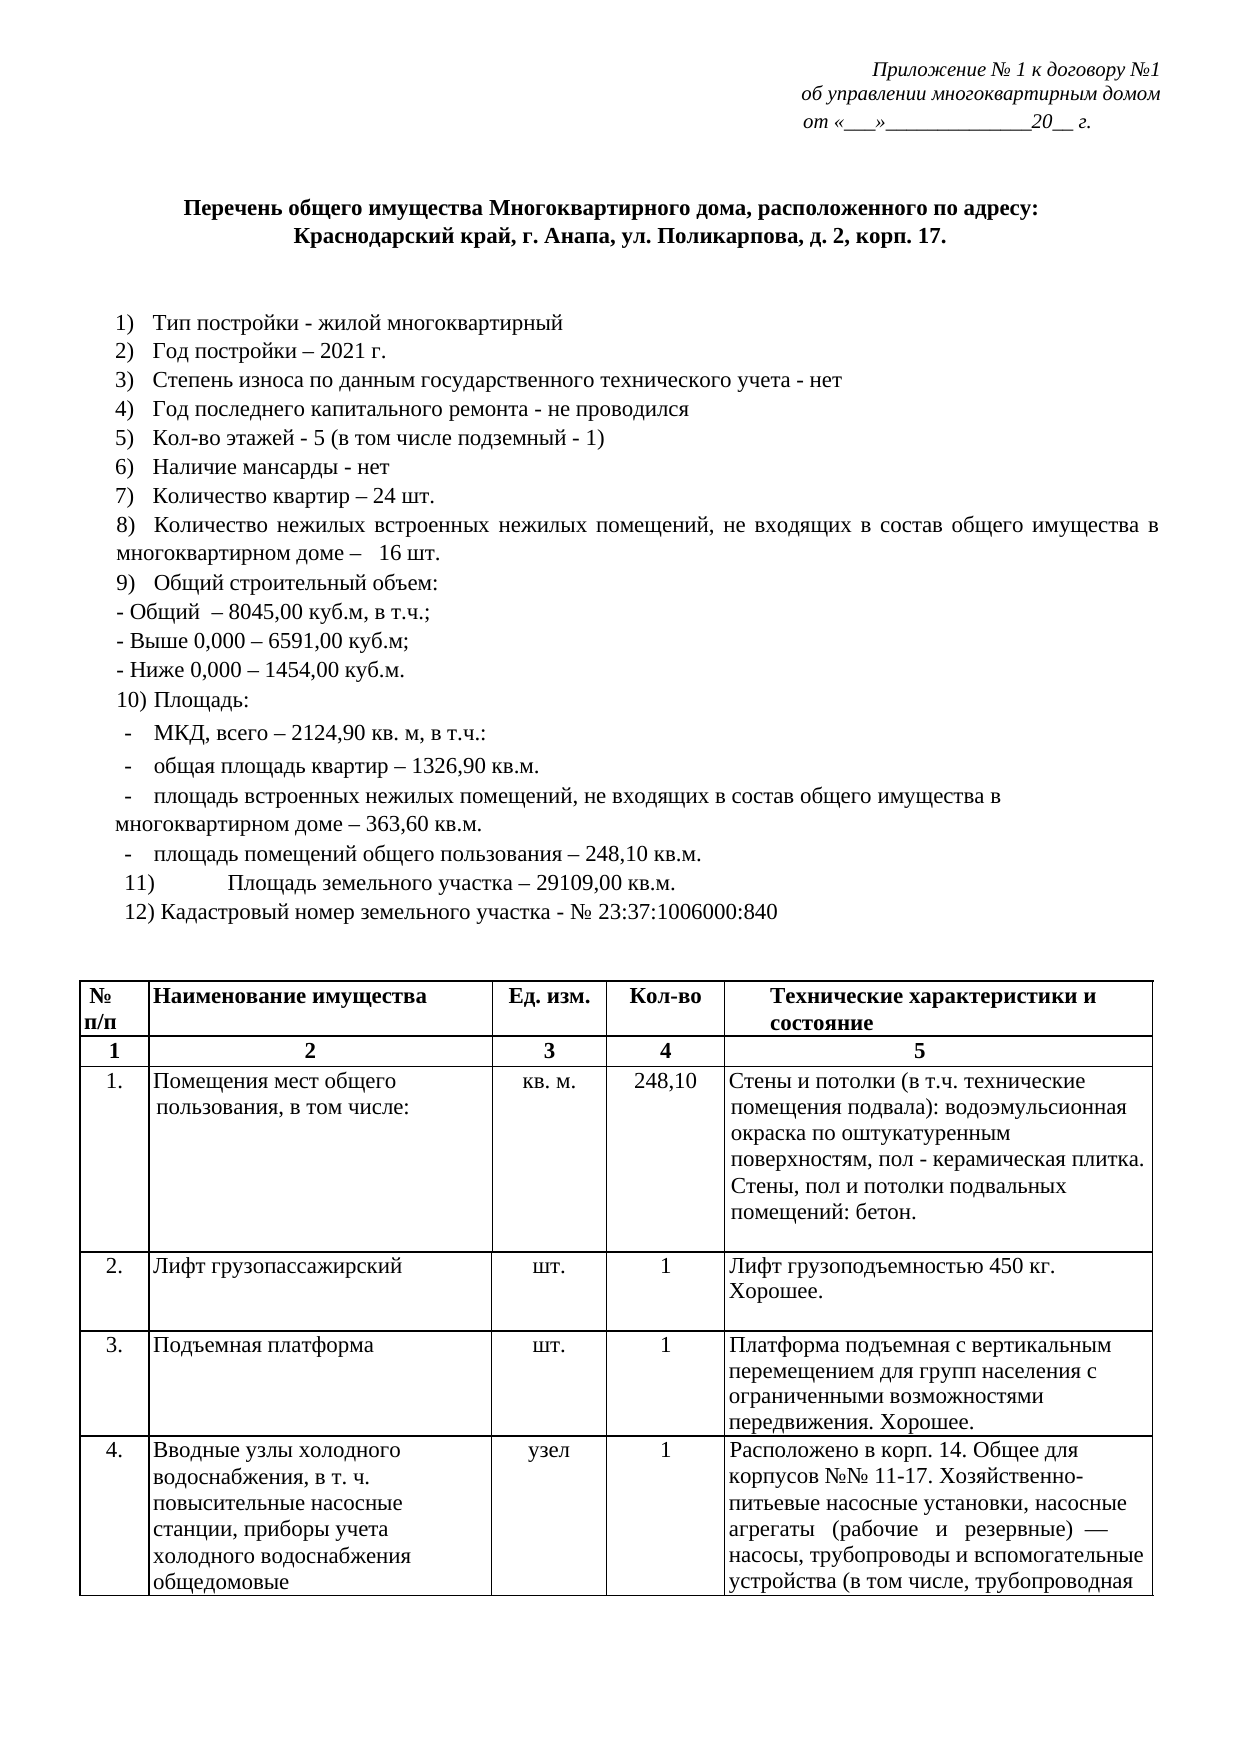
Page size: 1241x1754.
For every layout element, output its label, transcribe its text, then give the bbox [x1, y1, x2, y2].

text Приложение № 1 к договору №1 [80, 57, 1160, 81]
table_cell 1 [607, 1332, 724, 1435]
table_header Кол-во [607, 982, 724, 1035]
list Площадь: [116, 684, 1160, 713]
table_cell узел [492, 1437, 606, 1594]
list общая площадь квартир – 1326,90 кв.м. [80, 752, 1160, 778]
table_cell 248,10 [607, 1067, 724, 1251]
table_cell 1 [607, 1253, 724, 1330]
table_cell 5 [910, 1037, 1152, 1066]
list Количество нежилых встроенных нежилых помещений, не входящих в состав общего имущества в многоквартирном доме – 16 шт. [116, 510, 1160, 566]
table_cell кв. м. [493, 1067, 606, 1251]
list МКД, всего – 2124,90 кв. м, в т.ч.: [80, 719, 1160, 746]
text Краснодарский край, г. Анапа, ул. Поликарпова, д. 2, корп. 17. [80, 221, 1160, 250]
text - Выше 0,000 – 6591,00 куб.м; [116, 626, 1160, 654]
list Тип постройки - жилой многоквартирный [115, 308, 742, 336]
table_cell Лифт грузоподъемностью 450 кг. Хорошее. [725, 1253, 1152, 1330]
list площадь помещений общего пользования – 248,10 кв.м. [80, 838, 1160, 867]
list Наличие мансарды - нет [115, 452, 881, 480]
table_cell 1 [607, 1437, 724, 1594]
table_cell Подъемная платформа [150, 1332, 491, 1435]
table_cell 1. [81, 1067, 148, 1251]
table_cell 1 [81, 1037, 148, 1066]
table_cell [725, 1037, 910, 1066]
list Год постройки – 2021 г. [115, 336, 742, 364]
list Кол-во этажей - 5 (в том числе подземный - 1) [115, 423, 881, 451]
table_cell Помещения мест общего пользования, в том числе: [150, 1067, 492, 1251]
list Степень износа по данным государственного технического учета - нет [115, 365, 881, 393]
table_cell шт. [492, 1332, 606, 1435]
table_cell Стены и потолки (в т.ч. технические помещения подвала): водоэмульсионная окраска по оштукатуренным поверхностям, пол - керамическая плитка. Стены, пол и потолки подвальных помещений: бетон. [725, 1067, 1152, 1251]
text об управлении многоквартирным домом [80, 81, 1160, 105]
table_cell Лифт грузопассажирский [150, 1253, 491, 1330]
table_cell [150, 1437, 491, 1594]
list площадь встроенных нежилых помещений, не входящих в состав общего имущества в многоквартирном доме – 363,60 кв.м. [115, 781, 1160, 837]
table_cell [725, 1437, 1152, 1594]
table_cell 2 [150, 1037, 492, 1066]
table_cell 2. [81, 1253, 148, 1330]
list Общий строительный объем: [116, 567, 1160, 596]
text - Ниже 0,000 – 1454,00 куб.м. [116, 655, 1160, 683]
list Год последнего капитального ремонта - не проводился [115, 394, 881, 422]
list Площадь земельного участка – 29109,00 кв.м. 12) Кадастровый номер земельного участка - № 23:37:1006000:840 [124, 867, 1096, 925]
table_header Ед. изм. [493, 982, 606, 1035]
table_cell шт. [492, 1253, 606, 1330]
text - Общий – 8045,00 куб.м, в т.ч.; [116, 597, 1160, 625]
table_header Наименование имущества [150, 982, 492, 1035]
table_cell Платформа подъемная с вертикальным перемещением для групп населения с ограниченными возможностями передвижения. Хорошее. [725, 1332, 1152, 1435]
table_header Технические характеристики и состояние [725, 982, 1152, 1035]
text от «___»______________20__ г. [787, 105, 1160, 134]
text Перечень общего имущества Многоквартирного дома, расположенного по адресу: [80, 192, 1143, 221]
table_header № п/п [81, 982, 148, 1035]
table_cell 4 [607, 1037, 724, 1066]
table_cell 4. [81, 1437, 148, 1594]
table_cell 3. [81, 1332, 148, 1435]
table_cell 3 [493, 1037, 606, 1066]
list Количество квартир – 24 шт. [115, 481, 881, 509]
